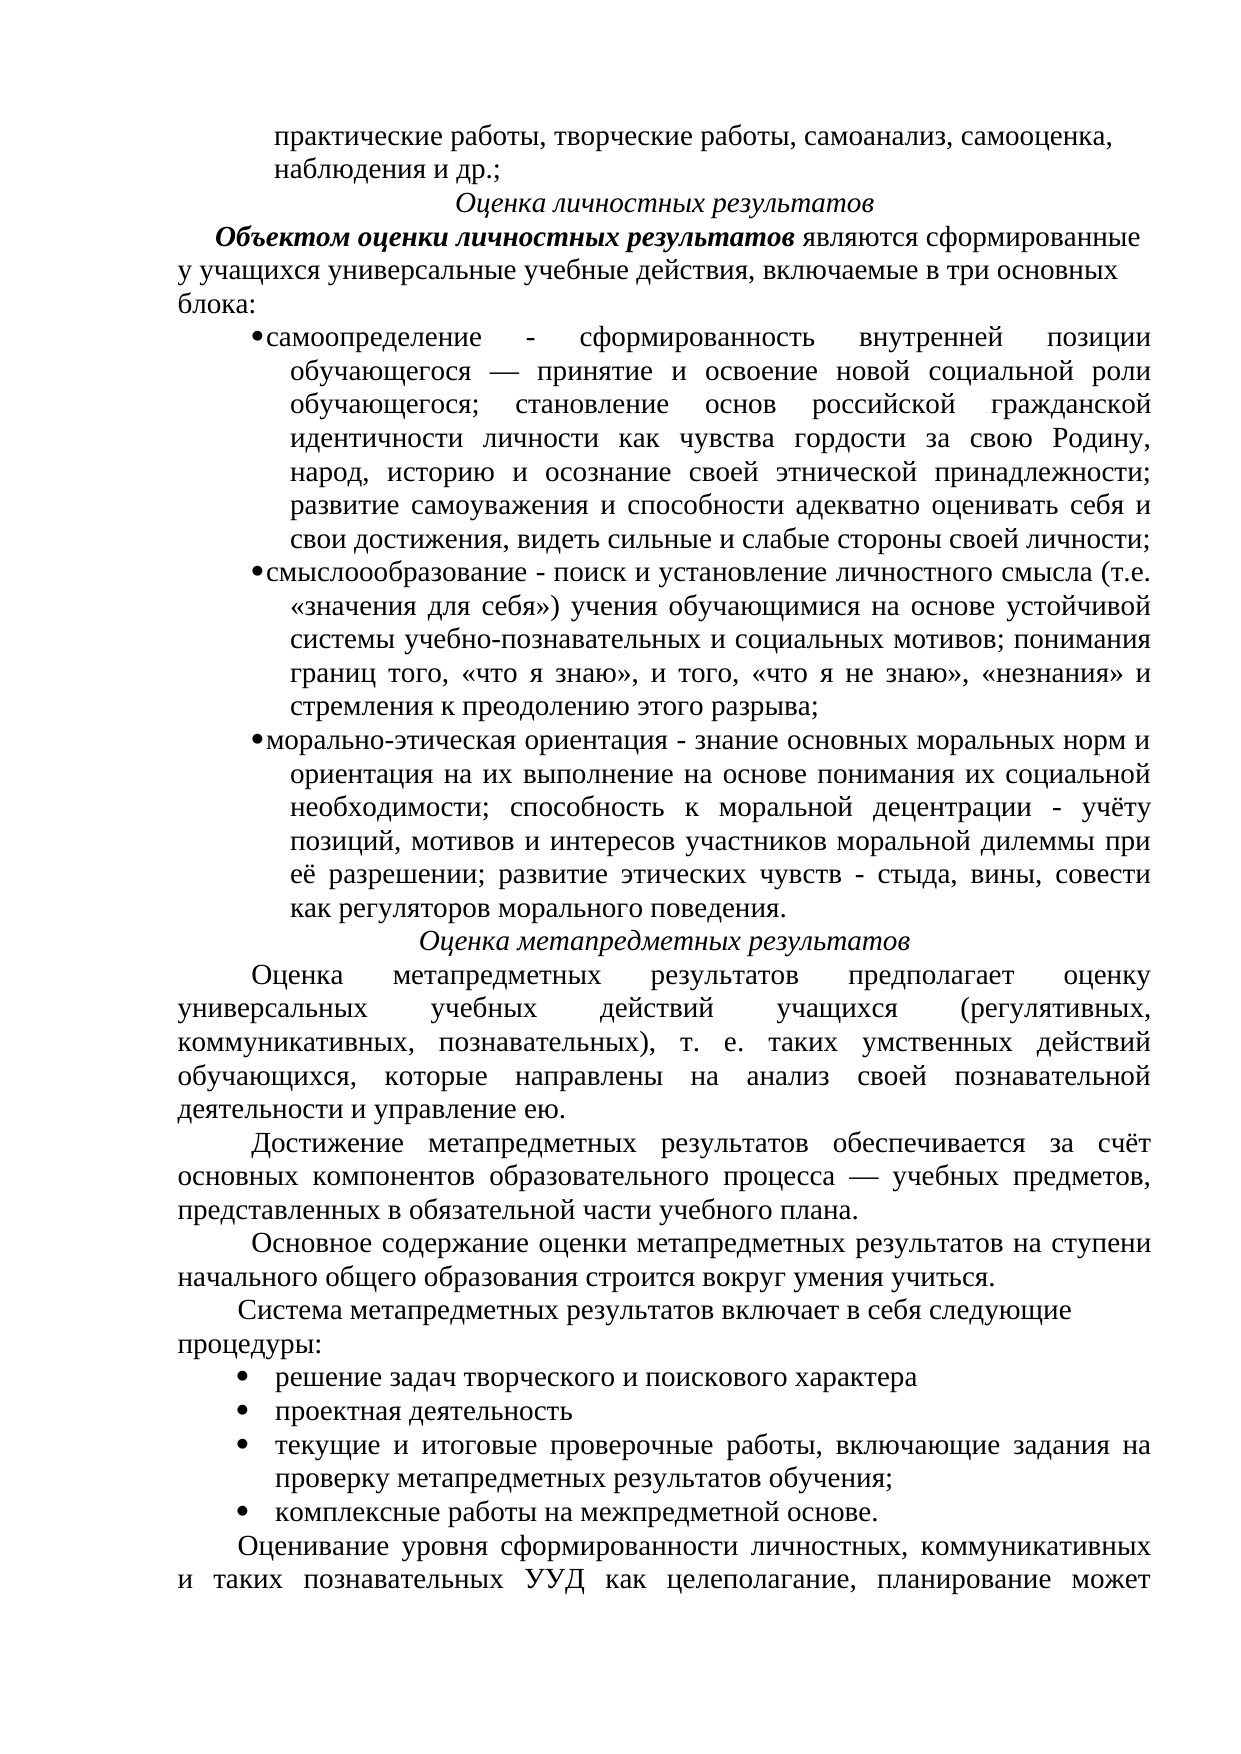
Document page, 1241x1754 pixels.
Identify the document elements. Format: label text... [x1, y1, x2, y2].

text Система метапредметных результатов включает в себя следующие процедуры: [177, 1292, 1152, 1359]
text Оценка личностных результатов [177, 185, 1152, 219]
list текущие и итоговые проверочные работы, включающие задания на проверку метапредметных результатов обучения; [237, 1427, 1152, 1494]
text Оценка метапредметных результатов [177, 923, 1152, 957]
list решение задач творческого и поискового характера [237, 1359, 1152, 1393]
list комплексные работы на межпредметной основе. [237, 1494, 1152, 1528]
text Достижение метапредметных результатов обеспечивается за счёт основных компонентов образовательного процесса — учебных предметов, представленных в обязательной части учебного плана. [177, 1125, 1152, 1225]
text Основное содержание оценки метапредметных результатов на ступени начального общего образования строится вокруг умения учиться. [177, 1225, 1152, 1292]
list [236, 118, 1152, 185]
list проектная деятельность [237, 1393, 1152, 1427]
list смыслоообразование - поиск и установление личностного смысла (т.е. «значения для себя») учения обучающимися на основе устойчивой системы учебно-познавательных и социальных мотивов; понимания границ того, «что я знаю», и того, «что я не знаю», «незнания» и стремления к преодолению этого разрыва; [252, 554, 1152, 722]
list самоопределение - сформированность внутренней позиции обучающегося — принятие и освоение новой социальной роли обучающегося; становление основ российской гражданской идентичности личности как чувства гордости за свою Родину, народ, историю и осознание своей этнической принадлежности; развитие самоуважения и способности адекватно оценивать себя и свои достижения, видеть сильные и слабые стороны своей личности; [252, 319, 1152, 554]
text Объектом оценки личностных результатов являются сформированные у учащихся универсальные учебные действия, включаемые в три основных блока: [177, 219, 1152, 319]
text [177, 1528, 1152, 1595]
list морально-этическая ориентация - знание основных моральных норм и ориентация на их выполнение на основе понимания их социальной необходимости; способность к моральной децентрации - учёту позиций, мотивов и интересов участников моральной дилеммы при её разрешении; развитие этических чувств - стыда, вины, совести как регуляторов морального поведения. [252, 722, 1152, 923]
text Оценка метапредметных результатов предполагает оценку универсальных учебных действий учащихся (регулятивных, коммуникативных, познавательных), т. е. таких умственных действий обучающихся, которые направлены на анализ своей познавательной деятельности и управление ею. [177, 957, 1152, 1125]
